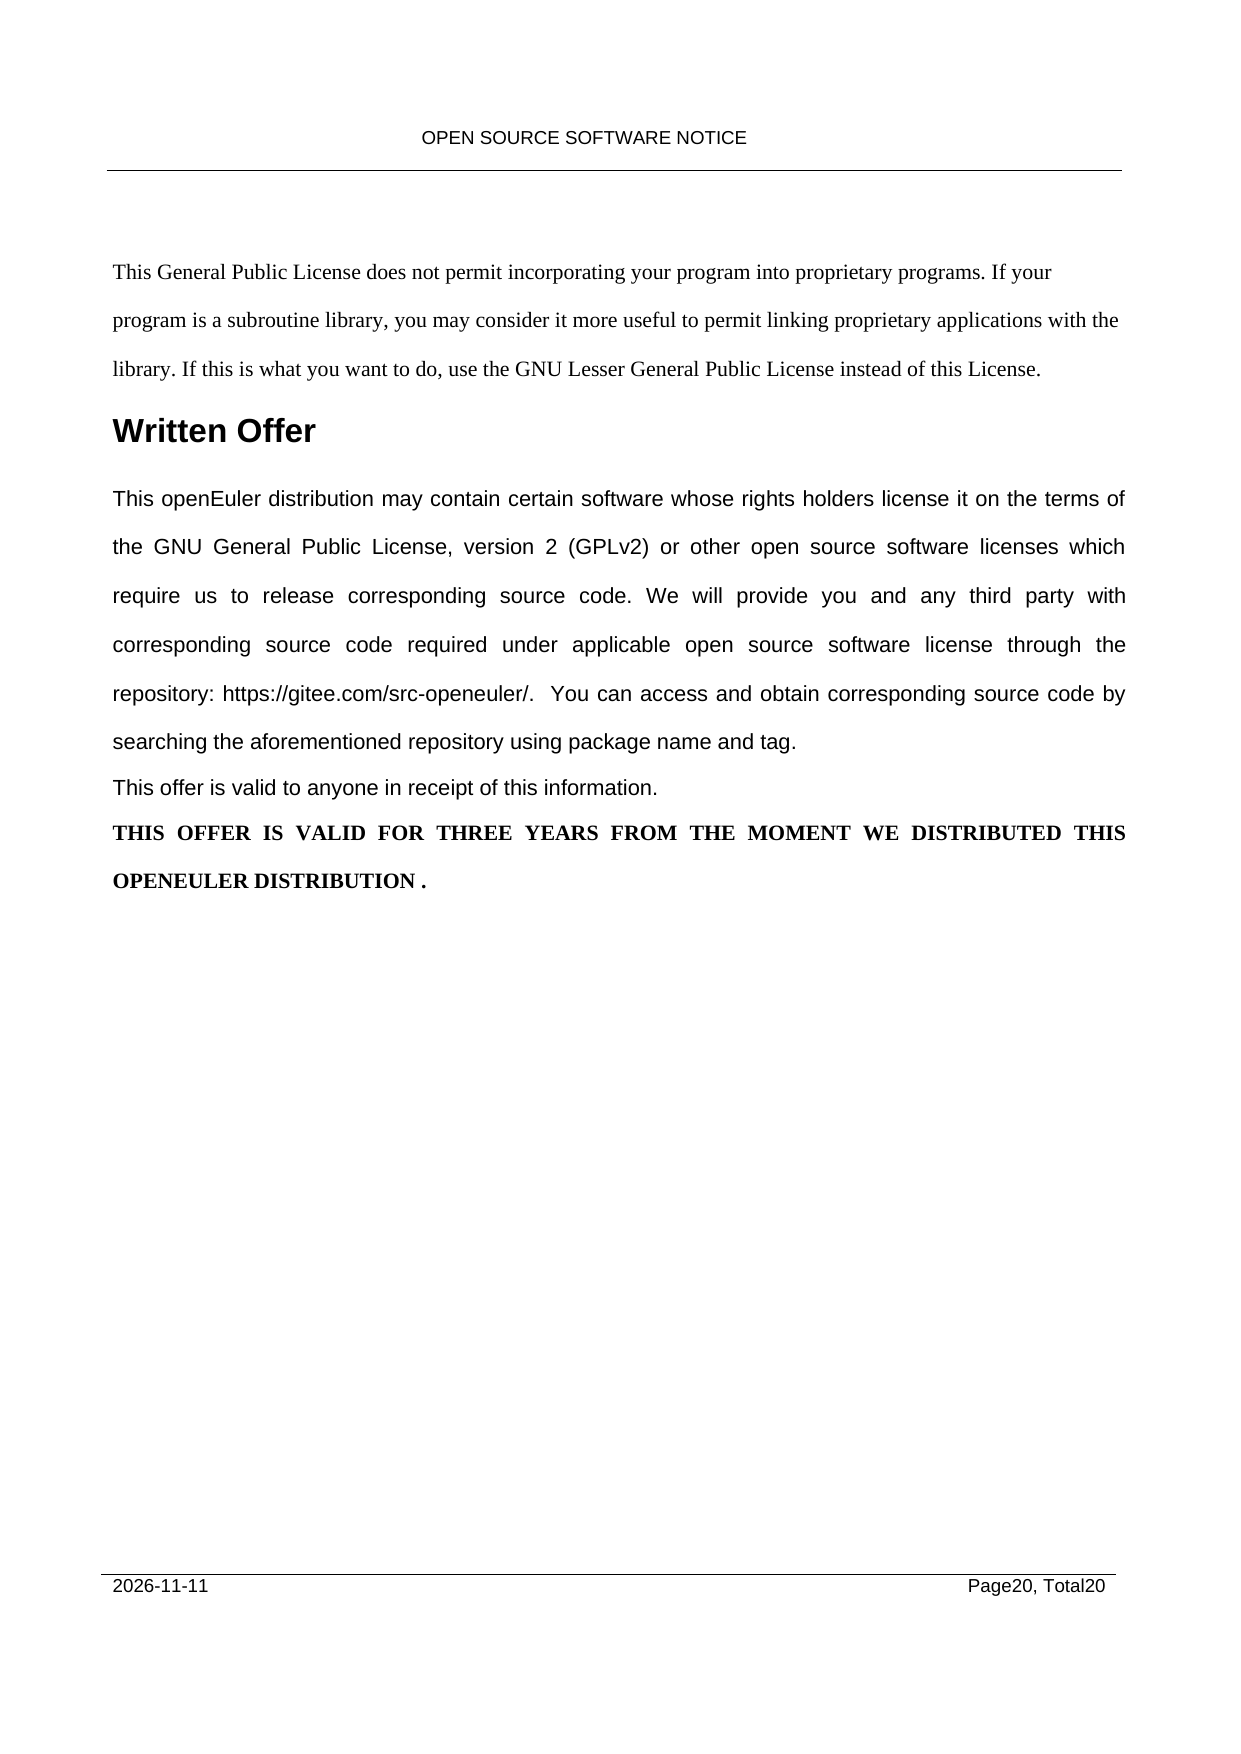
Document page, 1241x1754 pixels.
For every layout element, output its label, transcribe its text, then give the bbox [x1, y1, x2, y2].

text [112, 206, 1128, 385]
text THIS OFFER IS VALID FOR THREE YEARS FROM THE MOMENT WE DISTRIBUTED THIS OPENEULER DISTRIBUTION . [112, 816, 1128, 897]
text This offer is valid to anyone in receipt of this information. [112, 771, 1128, 803]
text Written Offer [112, 398, 1128, 463]
text This openEuler distribution may contain certain software whose rights holders license it on the terms of the GNU General Public License, version 2 (GPLv2) or other open source software licenses which require us to release corresponding source code. We will provide you and any third party with corresponding source code required under applicable open source software license through the repository: https://gitee.com/src-openeuler/. You can access and obtain corresponding source code by searching the aforementioned repository using package name and tag. [112, 482, 1128, 758]
